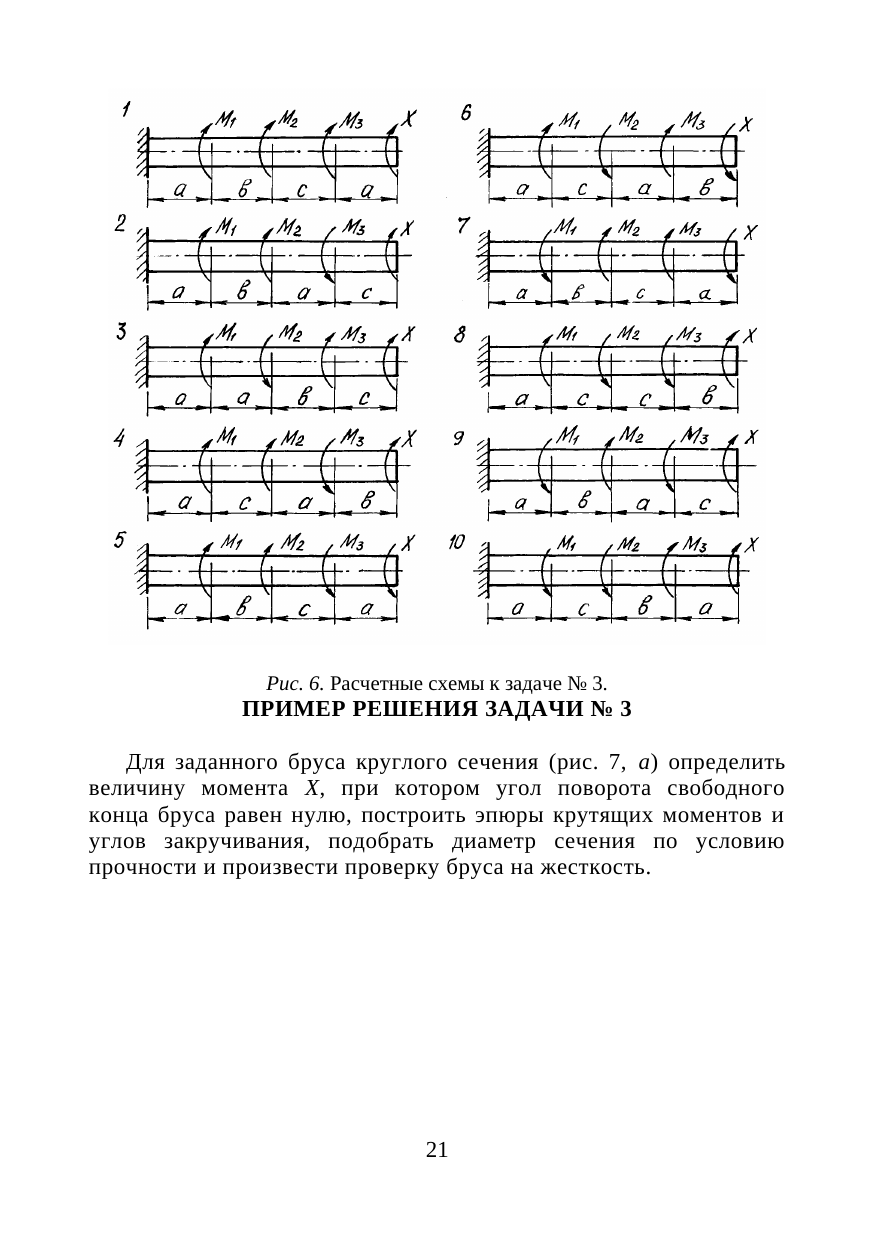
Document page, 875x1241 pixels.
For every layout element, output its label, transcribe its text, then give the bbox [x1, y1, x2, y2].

picture [108, 88, 766, 645]
text Для заданного бруса круглого сечения (рис. 7, а) определить величину момента X, при котором угол поворота свободного конца бруса равен нулю, построить эпюры крутящих моментов и углов закручивания, подобрать диаметр сечения по условию прочности и произвести проверку бруса на жесткость. [89, 748, 785, 880]
text Рис. 6. Расчетные схемы к задаче № 3. [89, 671, 785, 695]
text ПРИМЕР РЕШЕНИЯ ЗАДАЧИ № 3 [89, 695, 785, 722]
